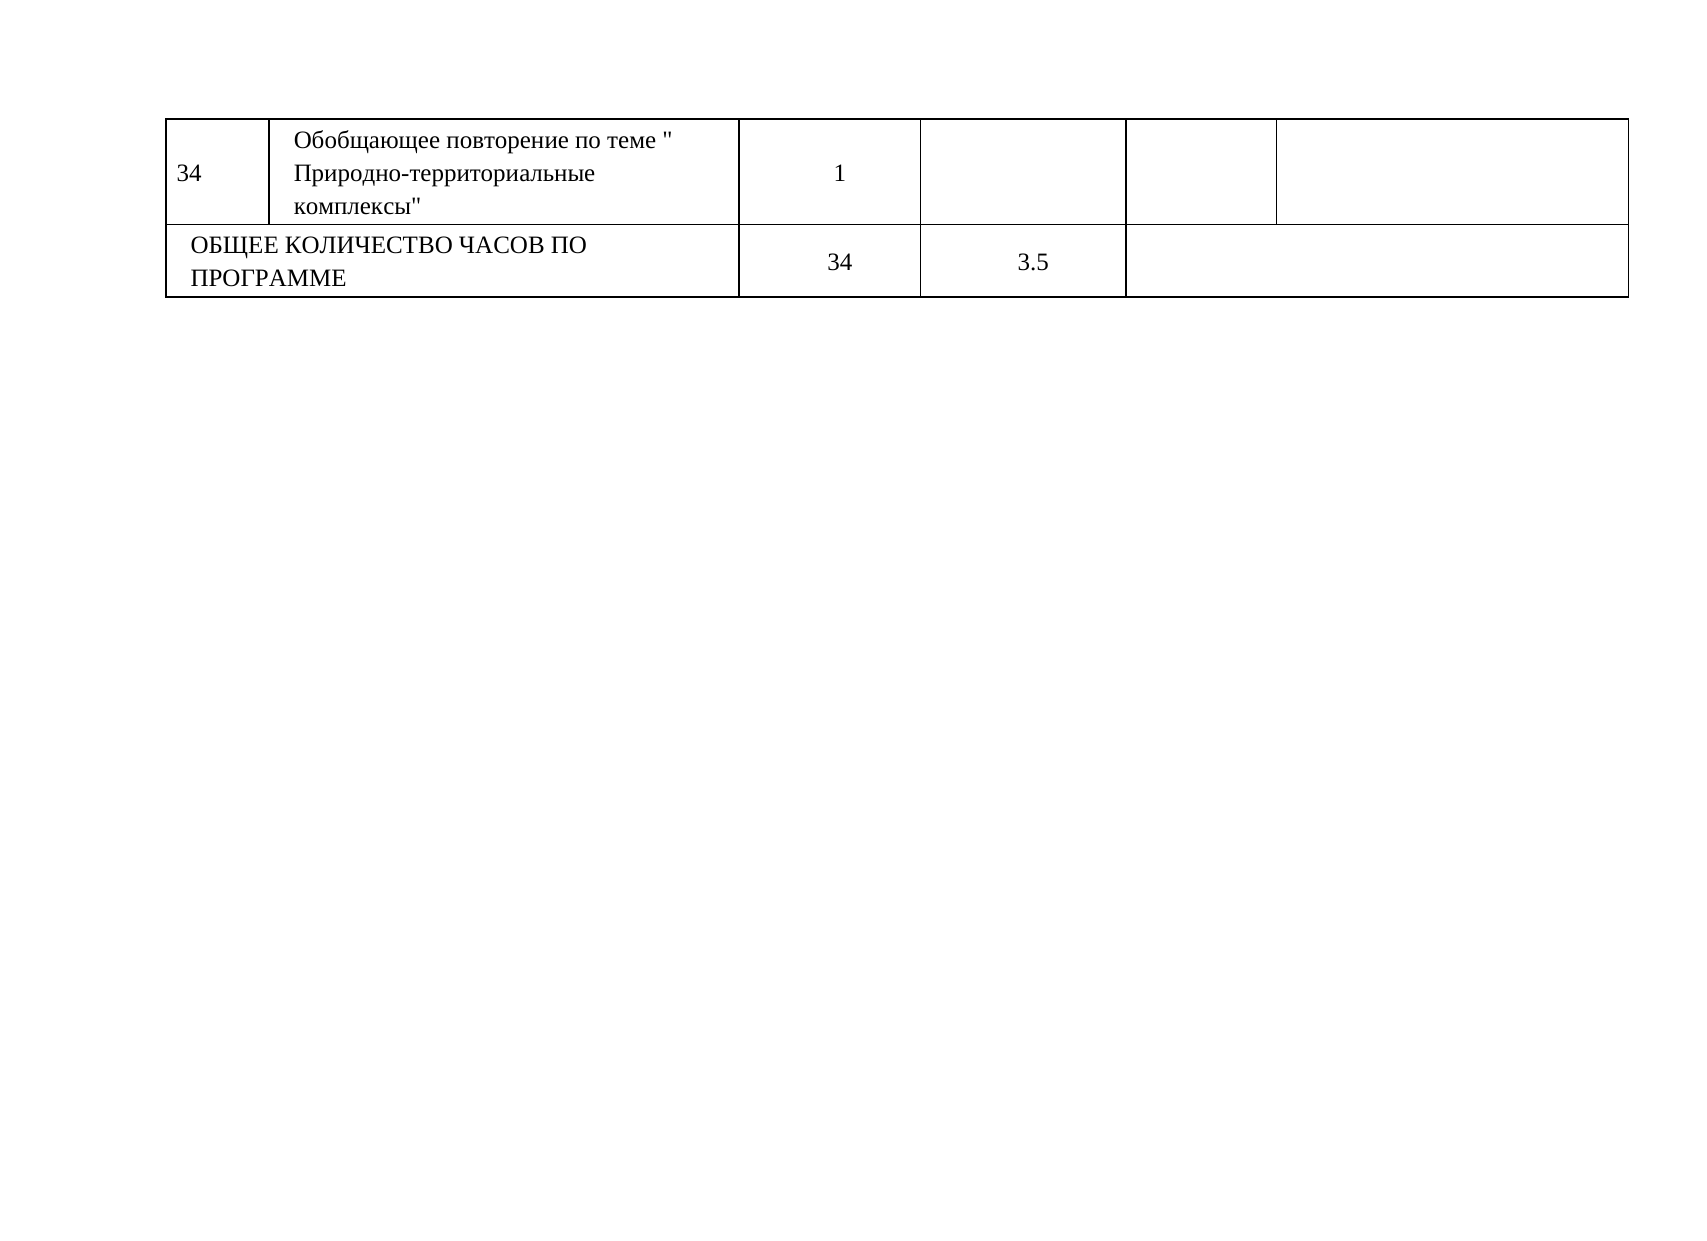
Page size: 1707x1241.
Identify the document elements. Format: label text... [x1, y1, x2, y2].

table_cell [921, 120, 1125, 223]
table_cell Обобщающее повторение по теме " Природно-территориальные комплексы" [270, 120, 738, 223]
table_cell ОБЩЕЕ КОЛИЧЕСТВО ЧАСОВ ПО ПРОГРАММЕ [167, 225, 738, 296]
table_cell 1 [740, 120, 920, 223]
table_cell [1127, 120, 1276, 223]
table_cell 34 [167, 120, 268, 223]
table_cell 3.5 [921, 225, 1125, 296]
table_cell [1277, 120, 1628, 223]
table_cell [1127, 225, 1628, 296]
table_cell 34 [740, 225, 920, 296]
